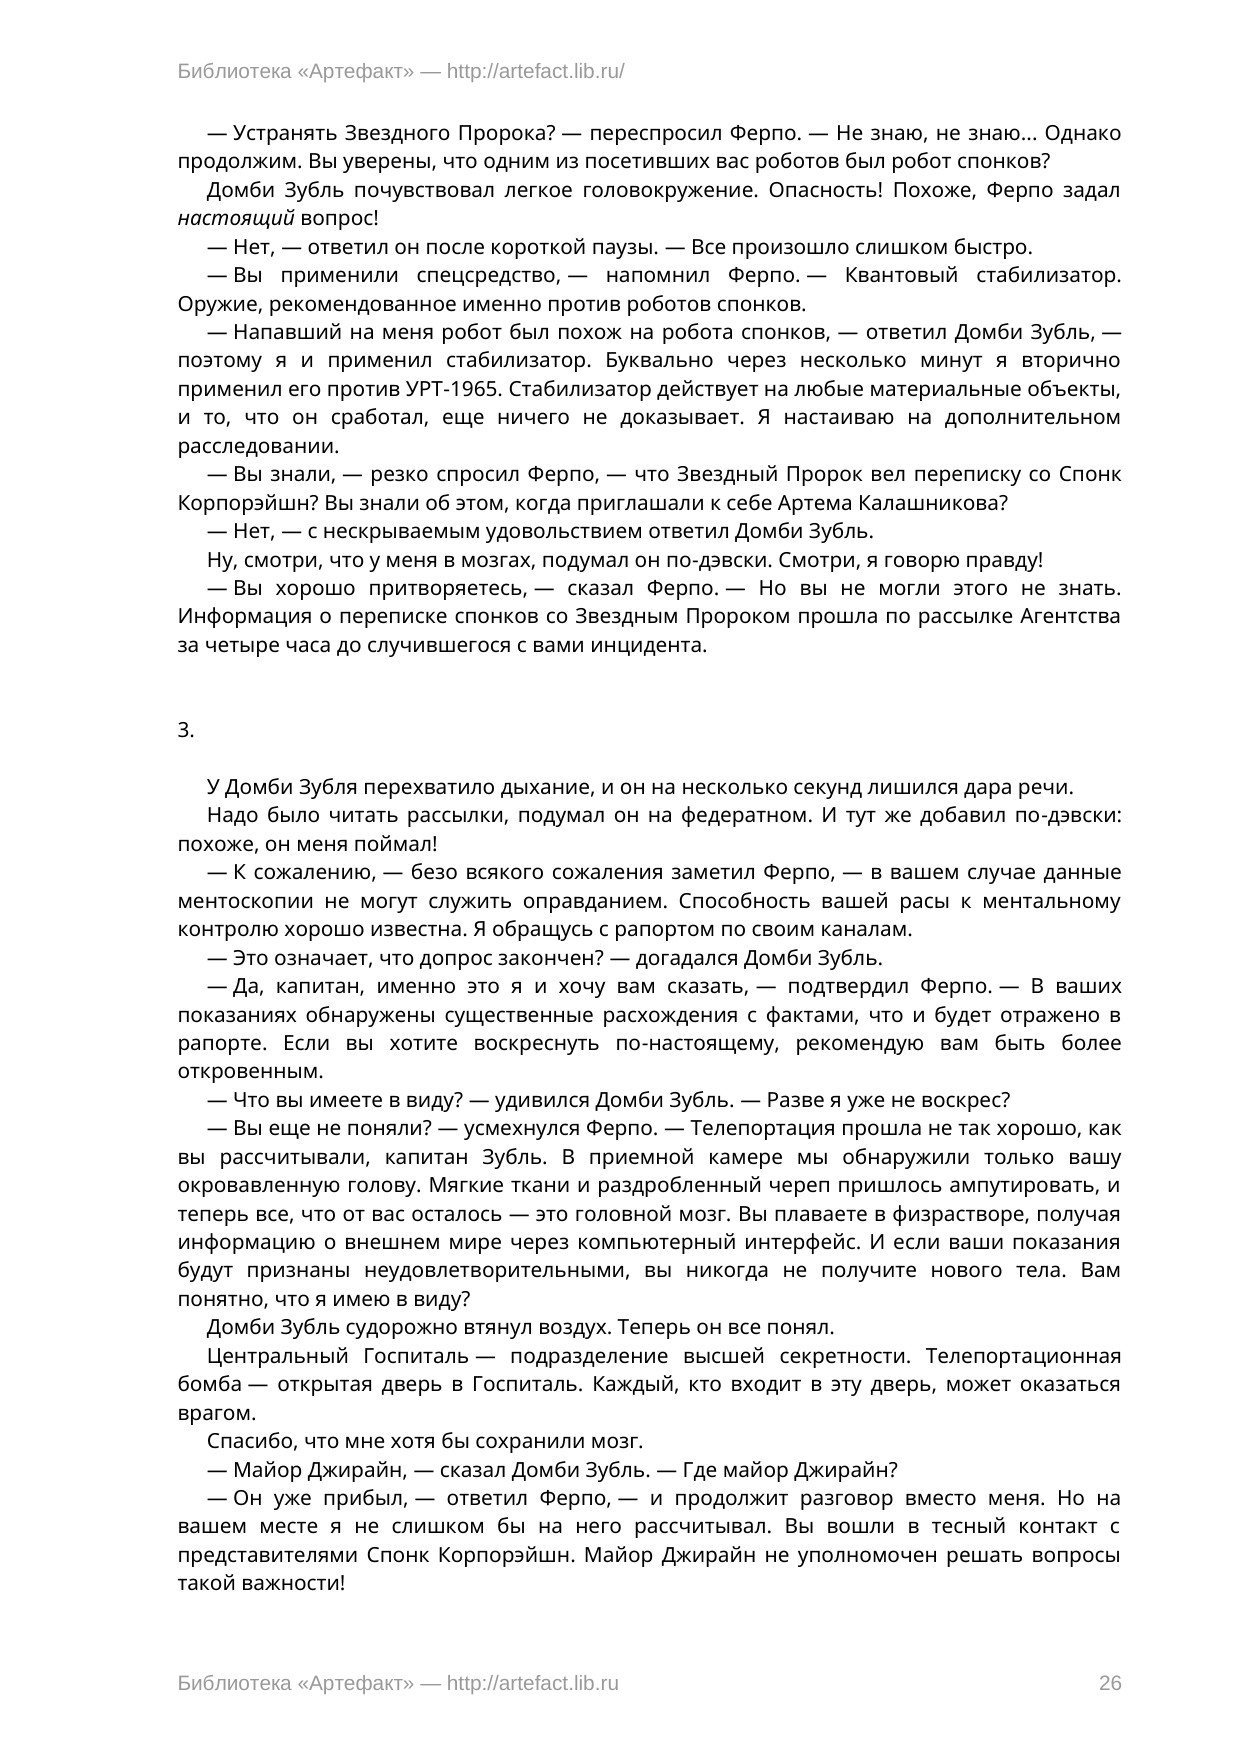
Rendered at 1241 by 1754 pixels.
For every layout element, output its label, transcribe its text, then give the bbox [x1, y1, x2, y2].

text — Что вы имеете в виду? — удивился Домби Зубль. — Разве я уже не воскрес? [177, 1085, 1122, 1113]
text — Вы еще не поняли? — усмехнулся Ферпо. — Телепортация прошла не так хорошо, как вы рассчитывали, капитан Зубль. В приемной камере мы обнаружили только вашу окровавленную голову. Мягкие ткани и раздробленный череп пришлось ампутировать, и теперь все, что от вас осталось — это головной мозг. Вы плаваете в физрастворе, получая информацию о внешнем мире через компьютерный интерфейс. И если ваши показания будут признаны неудовлетворительными, вы никогда не получите нового тела. Вам понятно, что я имею в виду? [177, 1113, 1122, 1312]
subtitle 3. [177, 715, 1122, 744]
text Надо было читать рассылки, подумал он на федератном. И тут же добавил по-дэвски: похоже, он меня поймал! [177, 801, 1122, 857]
text — Он уже прибыл, — ответил Ферпо, — и продолжит разговор вместо меня. Но на вашем месте я не слишком бы на него рассчитывал. Вы вошли в тесный контакт с представителями Спонк Корпорэйшн. Майор Джирайн не уполномочен решать вопросы такой важности! [177, 1483, 1122, 1597]
text Ну, смотри, что у меня в мозгах, подумал он по-дэвски. Смотри, я говорю правду! [177, 545, 1122, 573]
text — Напавший на меня робот был похож на робота спонков, — ответил Домби Зубль, — поэтому я и применил стабилизатор. Буквально через несколько минут я вторично применил его против УРТ-1965. Стабилизатор действует на любые материальные объекты, и то, что он сработал, еще ничего не доказывает. Я настаиваю на дополнительном расследовании. [177, 317, 1122, 459]
text — Нет, — с нескрываемым удовольствием ответил Домби Зубль. [177, 516, 1122, 545]
text — Майор Джирайн, — сказал Домби Зубль. — Где майор Джирайн? [177, 1455, 1122, 1483]
text Центральный Госпиталь — подразделение высшей секретности. Телепортационная бомба — открытая дверь в Госпиталь. Каждый, кто входит в эту дверь, может оказаться врагом. [177, 1341, 1122, 1426]
text — Устранять Звездного Пророка? — переспросил Ферпо. — Не знаю, не знаю... Однако продолжим. Вы уверены, что одним из посетивших вас роботов был робот спонков? [177, 118, 1122, 175]
text Домби Зубль судорожно втянул воздух. Теперь он все понял. [177, 1312, 1122, 1341]
text — Вы применили спецсредство, — напомнил Ферпо. — Квантовый стабилизатор. Оружие, рекомендованное именно против роботов спонков. [177, 260, 1122, 317]
text — Вы знали, — резко спросил Ферпо, — что Звездный Пророк вел переписку со Спонк Корпорэйшн? Вы знали об этом, когда приглашали к себе Артема Калашникова? [177, 459, 1122, 516]
text — Это означает, что допрос закончен? — догадался Домби Зубль. [177, 943, 1122, 971]
text — Нет, — ответил он после короткой паузы. — Все произошло слишком быстро. [177, 232, 1122, 260]
text Домби Зубль почувствовал легкое головокружение. Опасность! Похоже, Ферпо задал настоящий вопрос! [177, 175, 1122, 232]
text — К сожалению, — безо всякого сожаления заметил Ферпо, — в вашем случае данные ментоскопии не могут служить оправданием. Способность вашей расы к ментальному контролю хорошо известна. Я обращусь с рапортом по своим каналам. [177, 857, 1122, 943]
text Спасибо, что мне хотя бы сохранили мозг. [177, 1426, 1122, 1455]
text — Вы хорошо притворяетесь, — сказал Ферпо. — Но вы не могли этого не знать. Информация о переписке спонков со Звездным Пророком прошла по рассылке Агентства за четыре часа до случившегося с вами инцидента. [177, 573, 1122, 658]
text У Домби Зубля перехватило дыхание, и он на несколько секунд лишился дара речи. [177, 772, 1122, 801]
text — Да, капитан, именно это я и хочу вам сказать, — подтвердил Ферпо. — В ваших показаниях обнаружены существенные расхождения с фактами, что и будет отражено в рапорте. Если вы хотите воскреснуть по-настоящему, рекомендую вам быть более откровенным. [177, 971, 1122, 1085]
